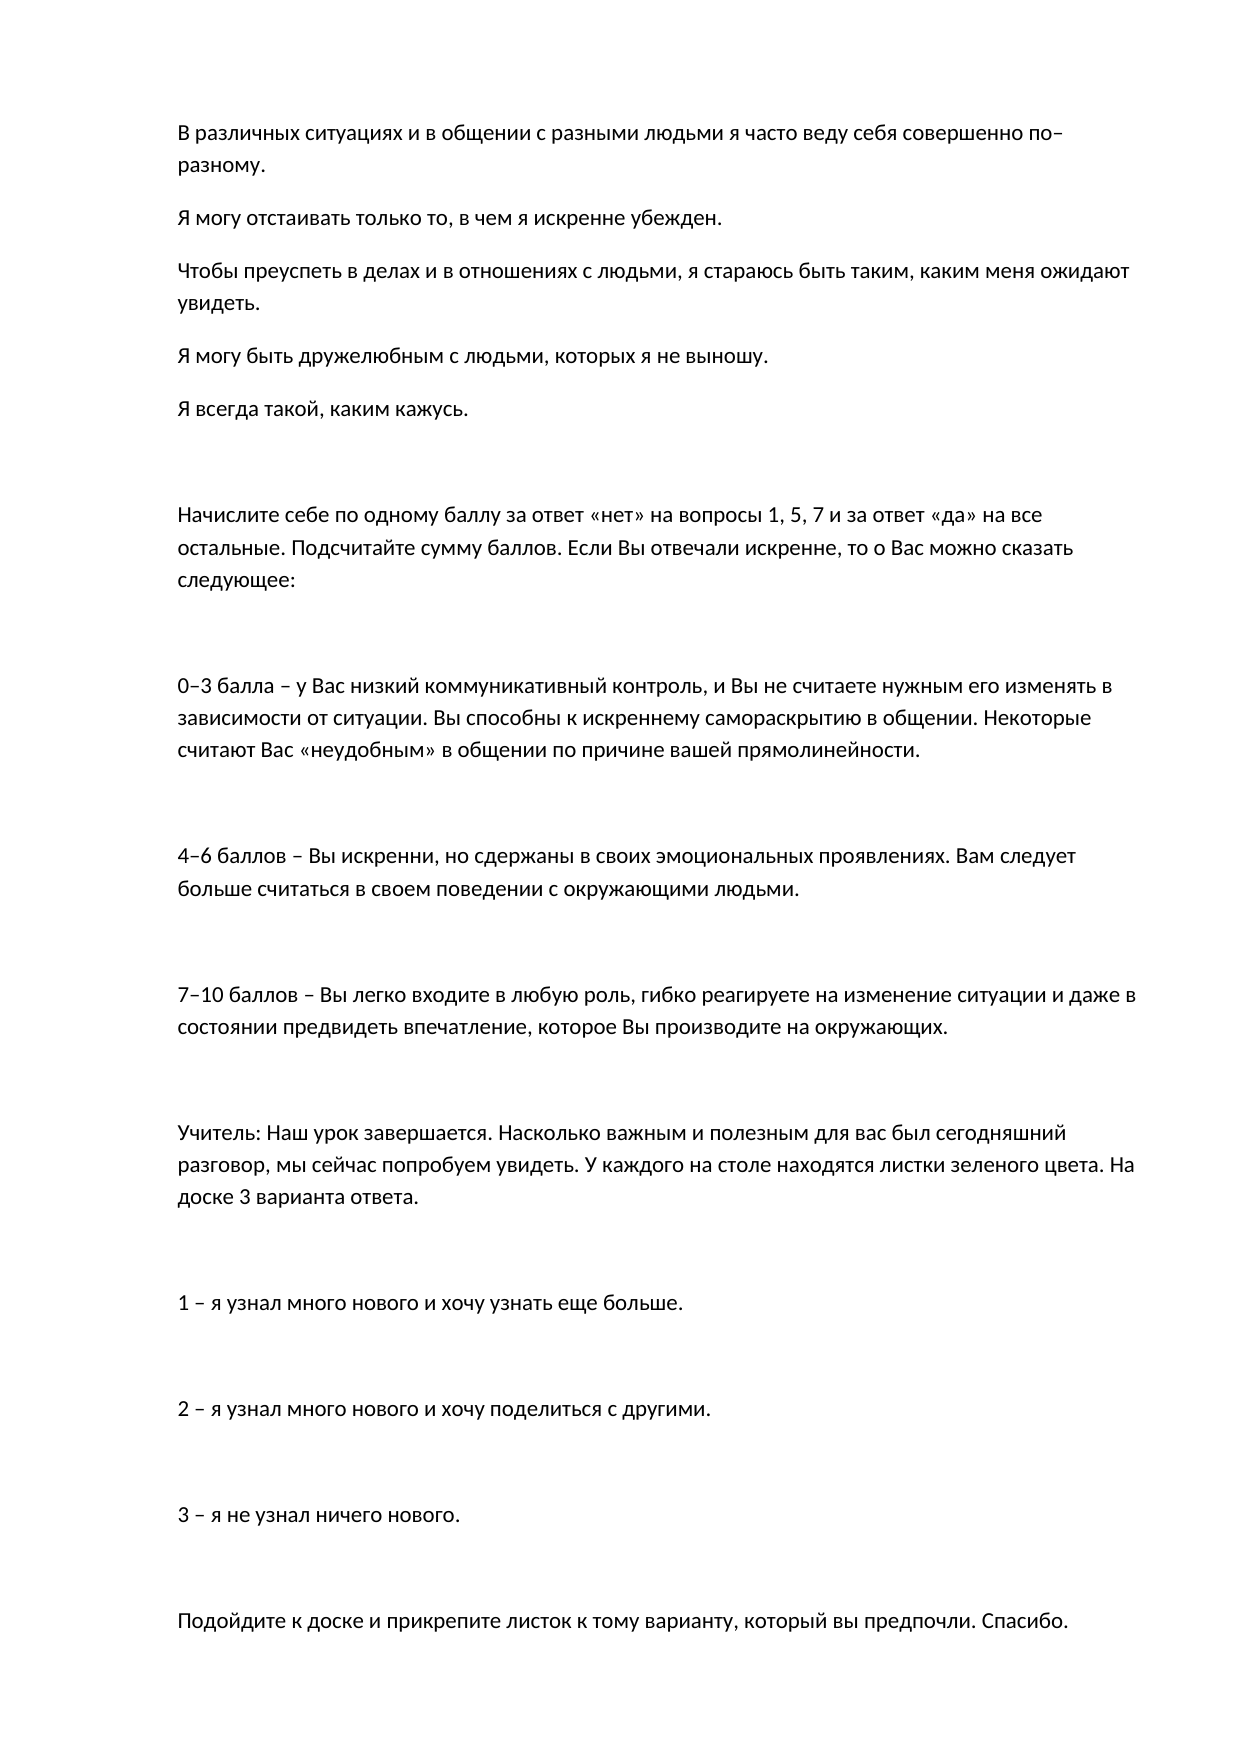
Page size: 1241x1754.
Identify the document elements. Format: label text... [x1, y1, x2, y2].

text Я могу быть дружелюбным с людьми, которых я не выношу. [177, 342, 1152, 369]
text 2 – я узнал много нового и хочу поделиться с другими. [177, 1394, 1152, 1422]
text 4–6 баллов – Вы искренни, но сдержаны в своих эмоциональных проявлениях. Вам следует больше считаться в своем поведении с окружающими людьми. [177, 841, 1152, 902]
text 0–3 балла – у Вас низкий коммуникативный контроль, и Вы не считаете нужным его изменять в зависимости от ситуации. Вы способны к искреннему самораскрытию в общении. Некоторые считают Вас «неудобным» в общении по причине вашей прямолинейности. [177, 671, 1152, 763]
text Я могу отстаивать только то, в чем я искренне убежден. [177, 203, 1152, 231]
text Начислите себе по одному баллу за ответ «нет» на вопросы 1, 5, 7 и за ответ «да» на все остальные. Подсчитайте сумму баллов. Если Вы отвечали искренне, то о Вас можно сказать следующее: [177, 501, 1152, 593]
text В различных ситуациях и в общении с разными людьми я часто веду себя совершенно по–разному. [177, 118, 1152, 178]
text Я всегда такой, каким кажусь. [177, 394, 1152, 423]
text 7–10 баллов – Вы легко входите в любую роль, гибко реагируете на изменение ситуации и даже в состоянии предвидеть впечатление, которое Вы производите на окружающих. [177, 980, 1152, 1040]
text 3 – я не узнал ничего нового. [177, 1500, 1152, 1528]
text Чтобы преуспеть в делах и в отношениях с людьми, я стараюсь быть таким, каким меня ожидают увидеть. [177, 256, 1152, 317]
text 1 – я узнал много нового и хочу узнать еще больше. [177, 1288, 1152, 1316]
text Учитель: Наш урок завершается. Насколько важным и полезным для вас был сегодняшний разговор, мы сейчас попробуем увидеть. У каждого на столе находятся листки зеленого цвета. На доске 3 варианта ответа. [177, 1118, 1152, 1210]
text Подойдите к доске и прикрепите листок к тому варианту, который вы предпочли. Спасибо. [177, 1606, 1152, 1634]
